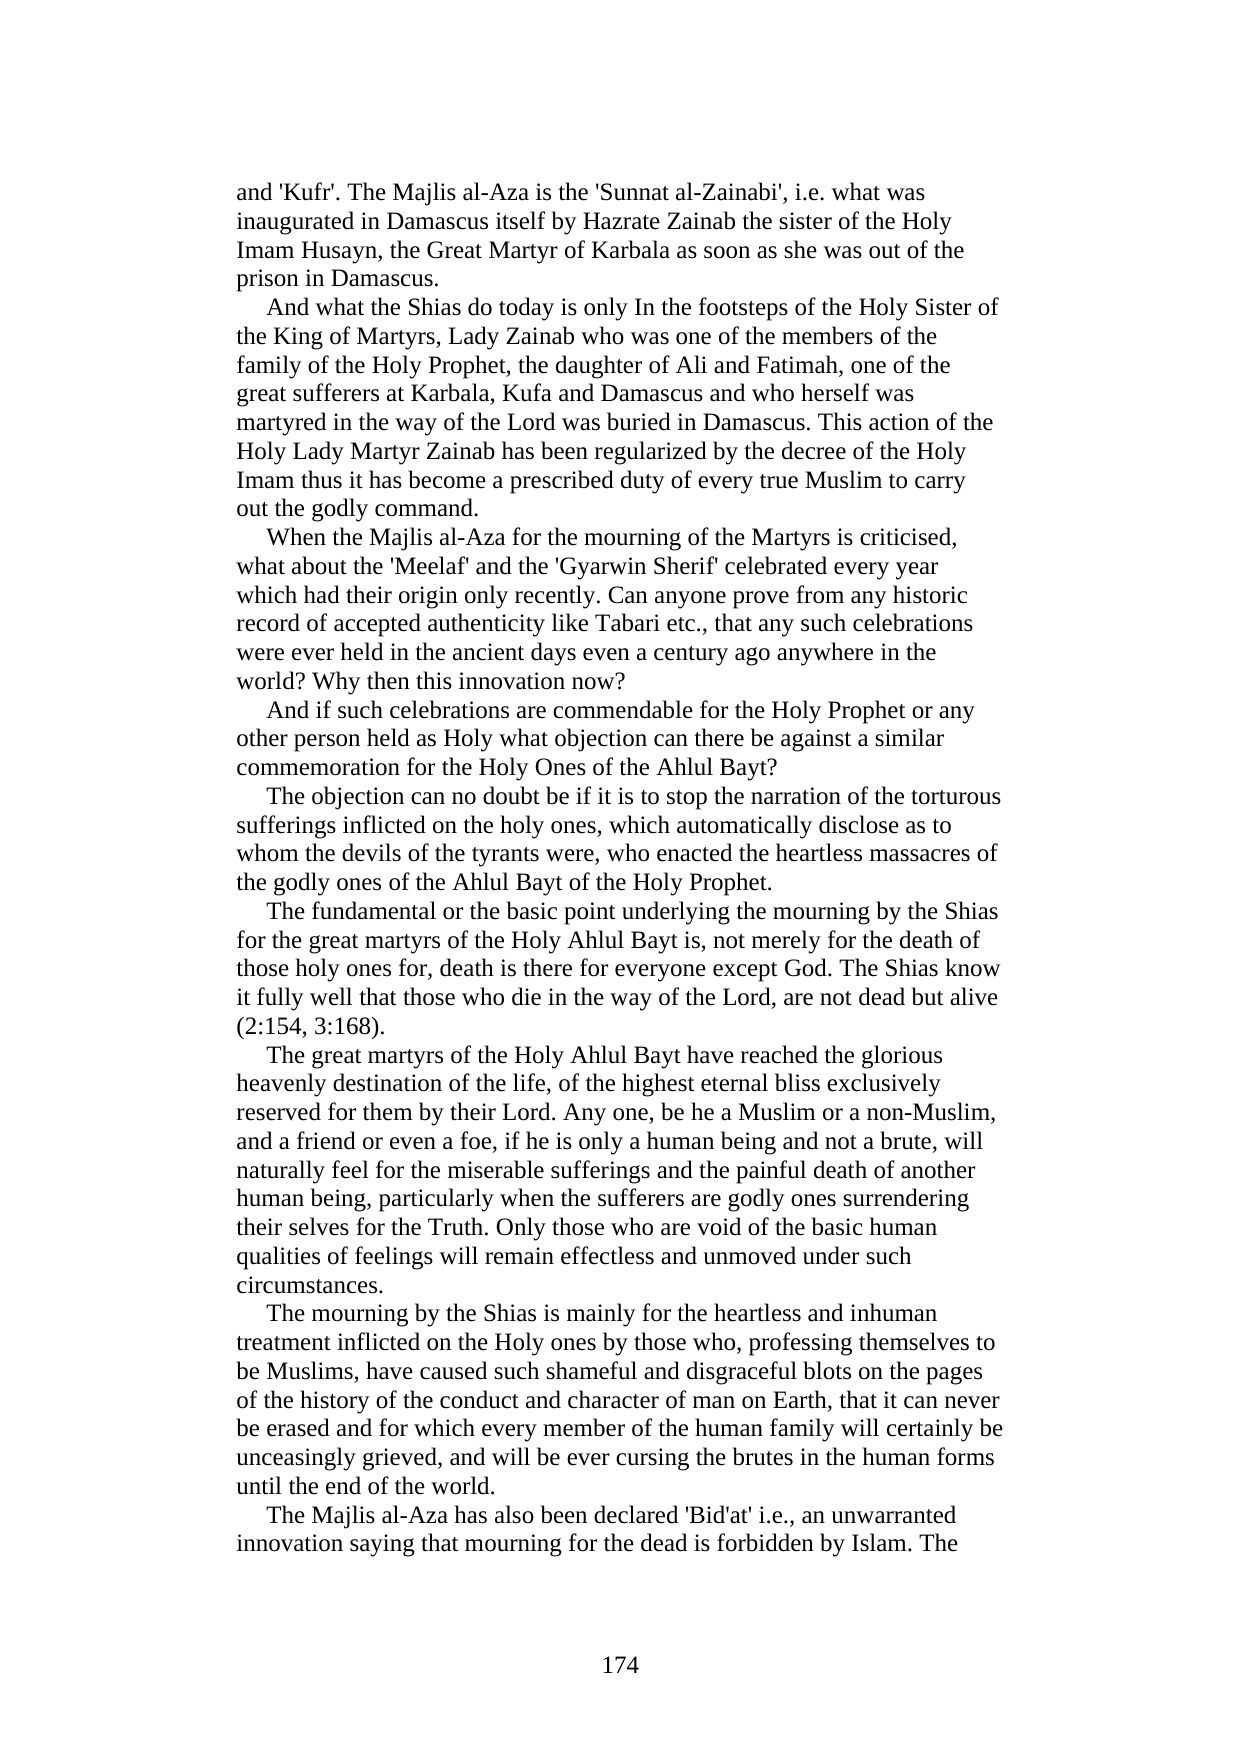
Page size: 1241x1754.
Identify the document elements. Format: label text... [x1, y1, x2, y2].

text The fundamental or the basic point underlying the mourning by the Shias for the great martyrs of the Holy Ahlul Bayt is, not merely for the death of those holy ones for, death is there for everyone except God. The Shias know it fully well that those who die in the way of the Lord, are not dead but alive (2:154, 3:168). [236, 896, 1004, 1040]
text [236, 177, 1004, 292]
text When the Majlis al-Aza for the mourning of the Martyrs is criticised, what about the 'Meelaf' and the 'Gyarwin Sherif' celebrated every year which had their origin only recently. Can anyone prove from any historic record of accepted authenticity like Tabari etc., that any such celebrations were ever held in the ancient days even a century ago anywhere in the world? Why then this innovation now? [236, 522, 1004, 695]
text The great martyrs of the Holy Ahlul Bayt have reached the glorious heavenly destination of the life, of the highest eternal bliss exclusively reserved for them by their Lord. Any one, be he a Muslim or a non-Muslim, and a friend or even a foe, if he is only a human being and not a brute, will naturally feel for the miserable sufferings and the painful death of another human being, particularly when the sufferers are godly ones surrendering their selves for the Truth. Only those who are void of the basic human qualities of feelings will remain effectless and unmoved under such circumstances. [236, 1040, 1004, 1298]
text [236, 1500, 1004, 1557]
text And what the Shias do today is only In the footsteps of the Holy Sister of the King of Martyrs, Lady Zainab who was one of the members of the family of the Holy Prophet, the daughter of Ali and Fatimah, one of the great sufferers at Karbala, Kufa and Damascus and who herself was martyred in the way of the Lord was buried in Damascus. This action of the Holy Lady Martyr Zainab has been regularized by the decree of the Holy Imam thus it has become a prescribed duty of every true Muslim to carry out the godly command. [236, 292, 1004, 522]
text And if such celebrations are commendable for the Holy Prophet or any other person held as Holy what objection can there be against a similar commemoration for the Holy Ones of the Ahlul Bayt? [236, 695, 1004, 781]
text The mourning by the Shias is mainly for the heartless and inhuman treatment inflicted on the Holy ones by those who, professing themselves to be Muslims, have caused such shameful and disgraceful blots on the pages of the history of the conduct and character of man on Earth, that it can never be erased and for which every member of the human family will certainly be unceasingly grieved, and will be ever cursing the brutes in the human forms until the end of the world. [236, 1298, 1004, 1500]
text The objection can no doubt be if it is to stop the narration of the torturous sufferings inflicted on the holy ones, which automatically disclose as to whom the devils of the tyrants were, who enacted the heartless massacres of the godly ones of the Ahlul Bayt of the Holy Prophet. [236, 781, 1004, 896]
